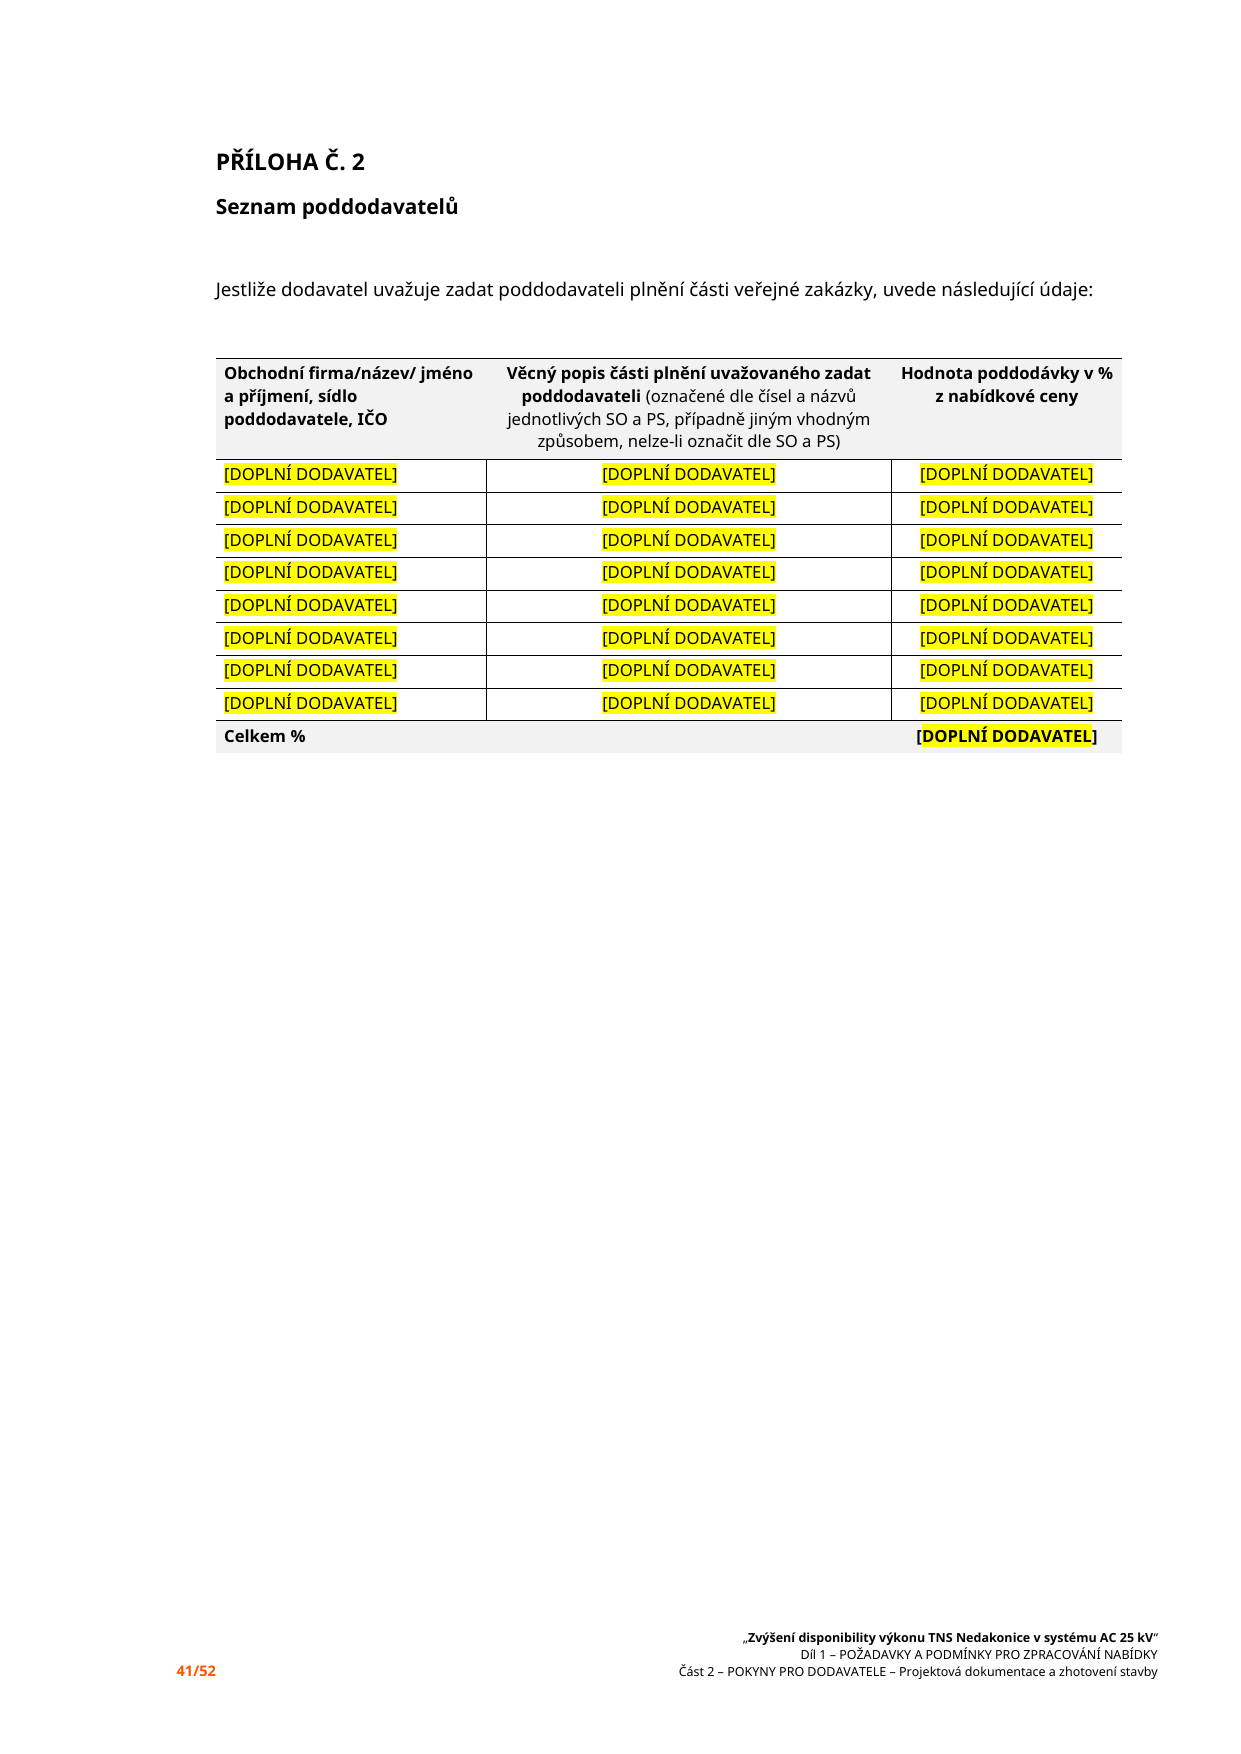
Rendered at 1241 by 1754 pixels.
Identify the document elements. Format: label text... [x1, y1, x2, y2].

table_cell [DOPLNÍ DODAVATEL] [487, 493, 891, 524]
table_cell [DOPLNÍ DODAVATEL] [892, 558, 1122, 589]
table_cell [DOPLNÍ DODAVATEL] [487, 558, 891, 589]
table_cell [DOPLNÍ DODAVATEL] [892, 689, 1122, 720]
table_cell [DOPLNÍ DODAVATEL] [487, 525, 891, 557]
text Příloha č. 2 [216, 146, 1122, 177]
table_cell [DOPLNÍ DODAVATEL] [892, 656, 1122, 688]
table_cell [DOPLNÍ DODAVATEL] [892, 525, 1122, 557]
table_cell [486, 721, 891, 753]
table_cell [DOPLNÍ DODAVATEL] [892, 591, 1122, 622]
text Jestliže dodavatel uvažuje zadat poddodavateli plnění části veřejné zakázky, uvede následující údaje: [216, 277, 1122, 302]
table_cell [DOPLNÍ DODAVATEL] [892, 623, 1122, 655]
table_header Obchodní firma/název/ jméno a příjmení, sídlo poddodavatele, IČO [216, 359, 486, 459]
table_header Hodnota poddodávky v % z nabídkové ceny [891, 359, 1122, 459]
table_cell [DOPLNÍ DODAVATEL] [891, 721, 1122, 753]
text Seznam poddodavatelů [216, 192, 1122, 221]
table_cell [DOPLNÍ DODAVATEL] [216, 525, 486, 557]
table_cell [DOPLNÍ DODAVATEL] [892, 460, 1122, 491]
table_cell [DOPLNÍ DODAVATEL] [216, 591, 486, 622]
table_cell [DOPLNÍ DODAVATEL] [216, 493, 486, 524]
table_cell [DOPLNÍ DODAVATEL] [892, 493, 1122, 524]
table_cell [DOPLNÍ DODAVATEL] [487, 689, 891, 720]
table_header Věcný popis části plnění uvažovaného zadat poddodavateli (označené dle čísel a názvů jednotlivých SO a PS, případně jiným vhodným způsobem, nelze-li označit dle SO a PS) [486, 359, 891, 459]
table_cell [DOPLNÍ DODAVATEL] [216, 656, 486, 688]
table_cell [DOPLNÍ DODAVATEL] [216, 558, 486, 589]
table_cell [DOPLNÍ DODAVATEL] [216, 689, 486, 720]
table_cell Celkem % [216, 721, 486, 753]
table_cell [DOPLNÍ DODAVATEL] [216, 623, 486, 655]
table_cell [DOPLNÍ DODAVATEL] [487, 591, 891, 622]
table_cell [DOPLNÍ DODAVATEL] [216, 460, 486, 491]
table_cell [DOPLNÍ DODAVATEL] [487, 460, 891, 491]
table_cell [DOPLNÍ DODAVATEL] [487, 656, 891, 688]
table_cell [DOPLNÍ DODAVATEL] [487, 623, 891, 655]
